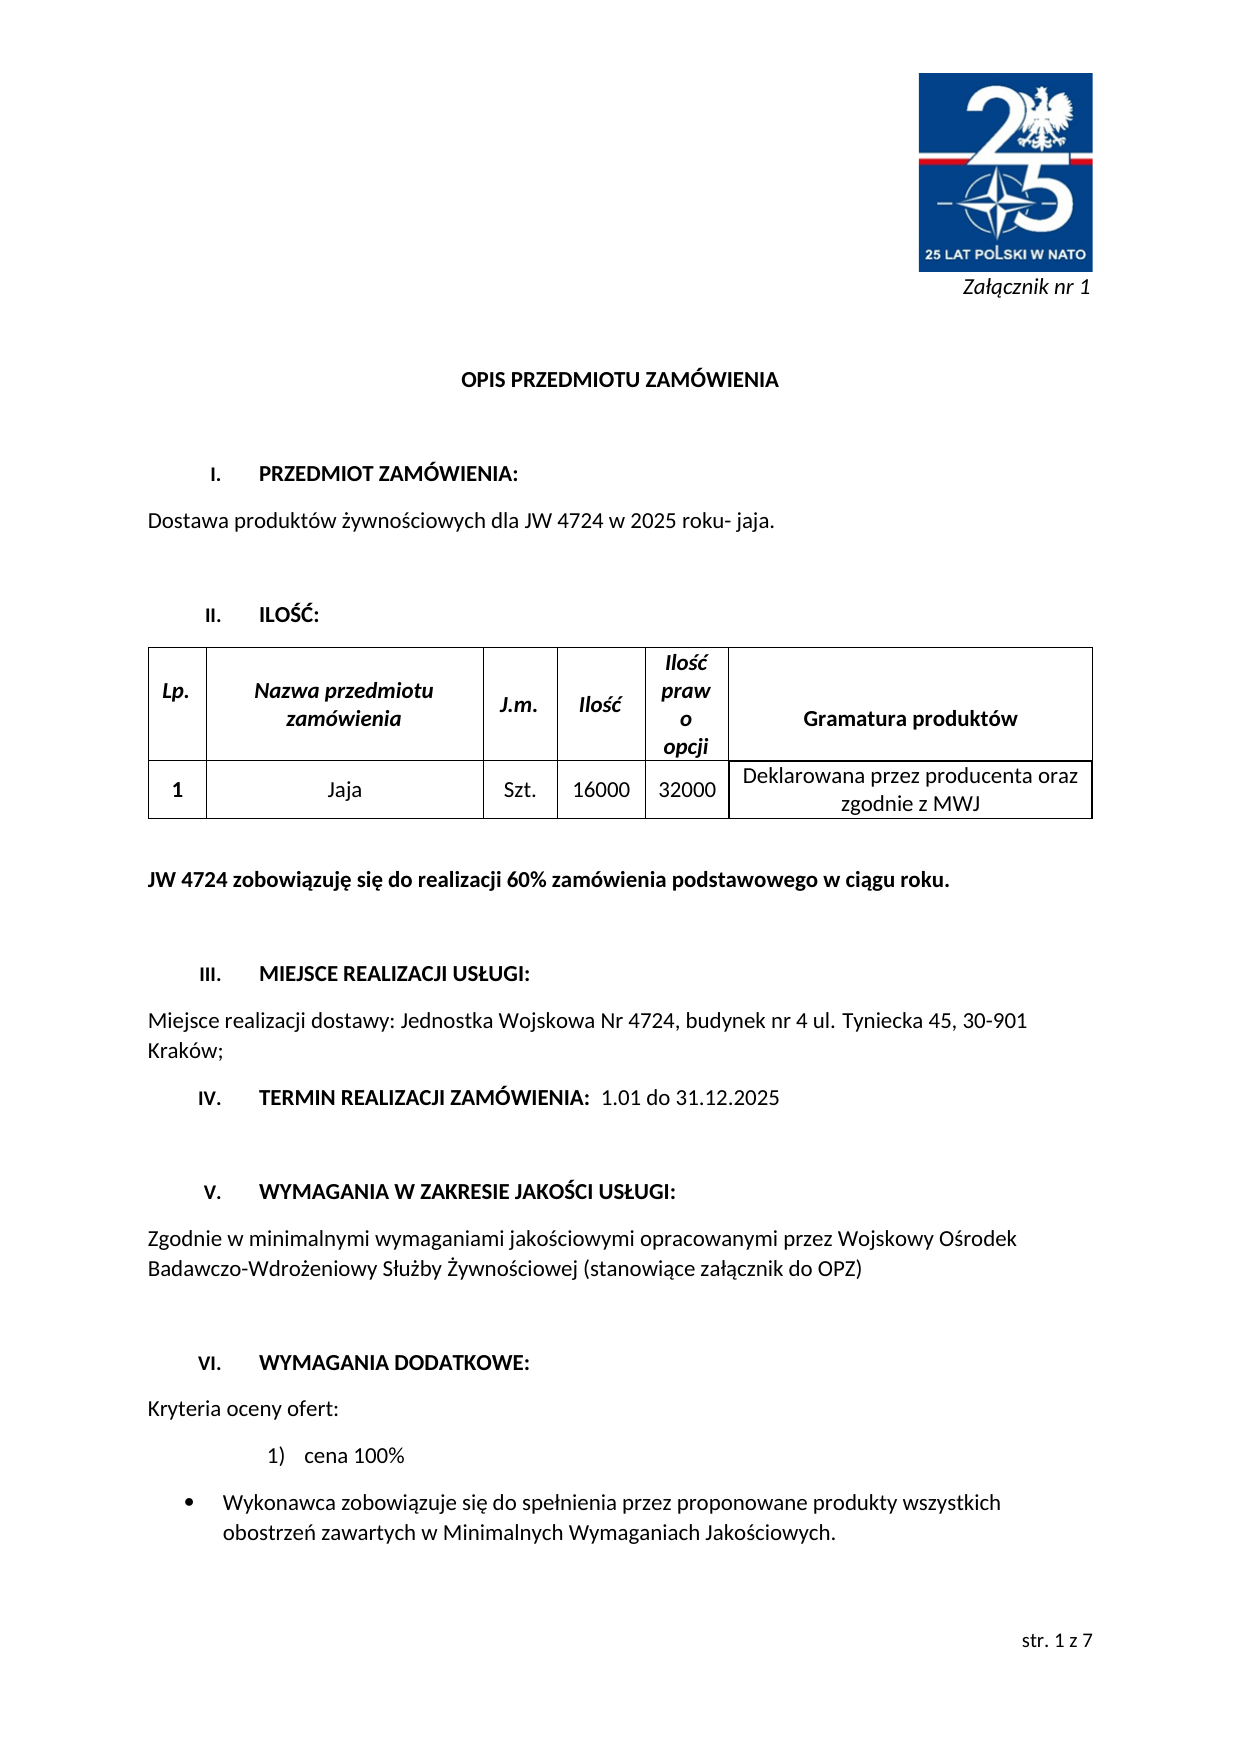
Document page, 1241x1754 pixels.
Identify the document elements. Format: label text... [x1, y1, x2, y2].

table_header Nazwa przedmiotu zamówienia [207, 648, 483, 760]
table_cell Deklarowana przez producenta oraz zgodnie z MWJ [730, 762, 1091, 817]
text Załącznik nr 1 [148, 272, 1093, 300]
table_cell 16000 [558, 761, 645, 817]
table_header Ilość prawo opcji [646, 648, 728, 760]
list TERMIN REALIZACJI ZAMÓWIENIA: 1.01 do 31.12.2025 [221, 1083, 1093, 1111]
text JW 4724 zobowiązuję się do realizacji 60% zamówienia podstawowego w ciągu roku. [148, 865, 1093, 893]
list Wykonawca zobowiązuje się do spełnienia przez proponowane produkty wszystkich obostrzeń zawartych w Minimalnych Wymaganiach Jakościowych. [185, 1488, 1093, 1547]
text Dostawa produktów żywnościowych dla JW 4724 w 2025 roku- jaja. [148, 506, 1093, 534]
list WYMAGANIA W ZAKRESIE JAKOŚCI USŁUGI: [221, 1177, 1093, 1205]
table_header J.m. [484, 648, 557, 760]
table_cell 32000 [646, 761, 728, 817]
list MIEJSCE REALIZACJI USŁUGI: [221, 959, 1093, 987]
list WYMAGANIA DODATKOWE: [221, 1348, 1093, 1376]
list cena 100% [267, 1441, 1093, 1469]
picture [918, 73, 1093, 272]
table_cell Szt. [484, 761, 557, 817]
table_cell Jaja [207, 761, 483, 817]
text Kryteria oceny ofert: [148, 1394, 1093, 1423]
table_cell 1 [149, 761, 206, 817]
table_header Gramatura produktów [729, 648, 1092, 760]
list PRZEDMIOT ZAMÓWIENIA: [221, 459, 1093, 487]
text OPIS PRZEDMIOTU ZAMÓWIENIA [148, 366, 1093, 393]
table_header Ilość [558, 648, 645, 760]
text Miejsce realizacji dostawy: Jednostka Wojskowa Nr 4724, budynek nr 4 ul. Tyniecka 45, 30-901 Kraków; [148, 1006, 1093, 1064]
text Zgodnie w minimalnymi wymaganiami jakościowymi opracowanymi przez Wojskowy Ośrodek Badawczo-Wdrożeniowy Służby Żywnościowej (stanowiące załącznik do OPZ) [148, 1224, 1093, 1282]
list ILOŚĆ: [221, 600, 1093, 628]
table_header Lp. [149, 648, 206, 760]
